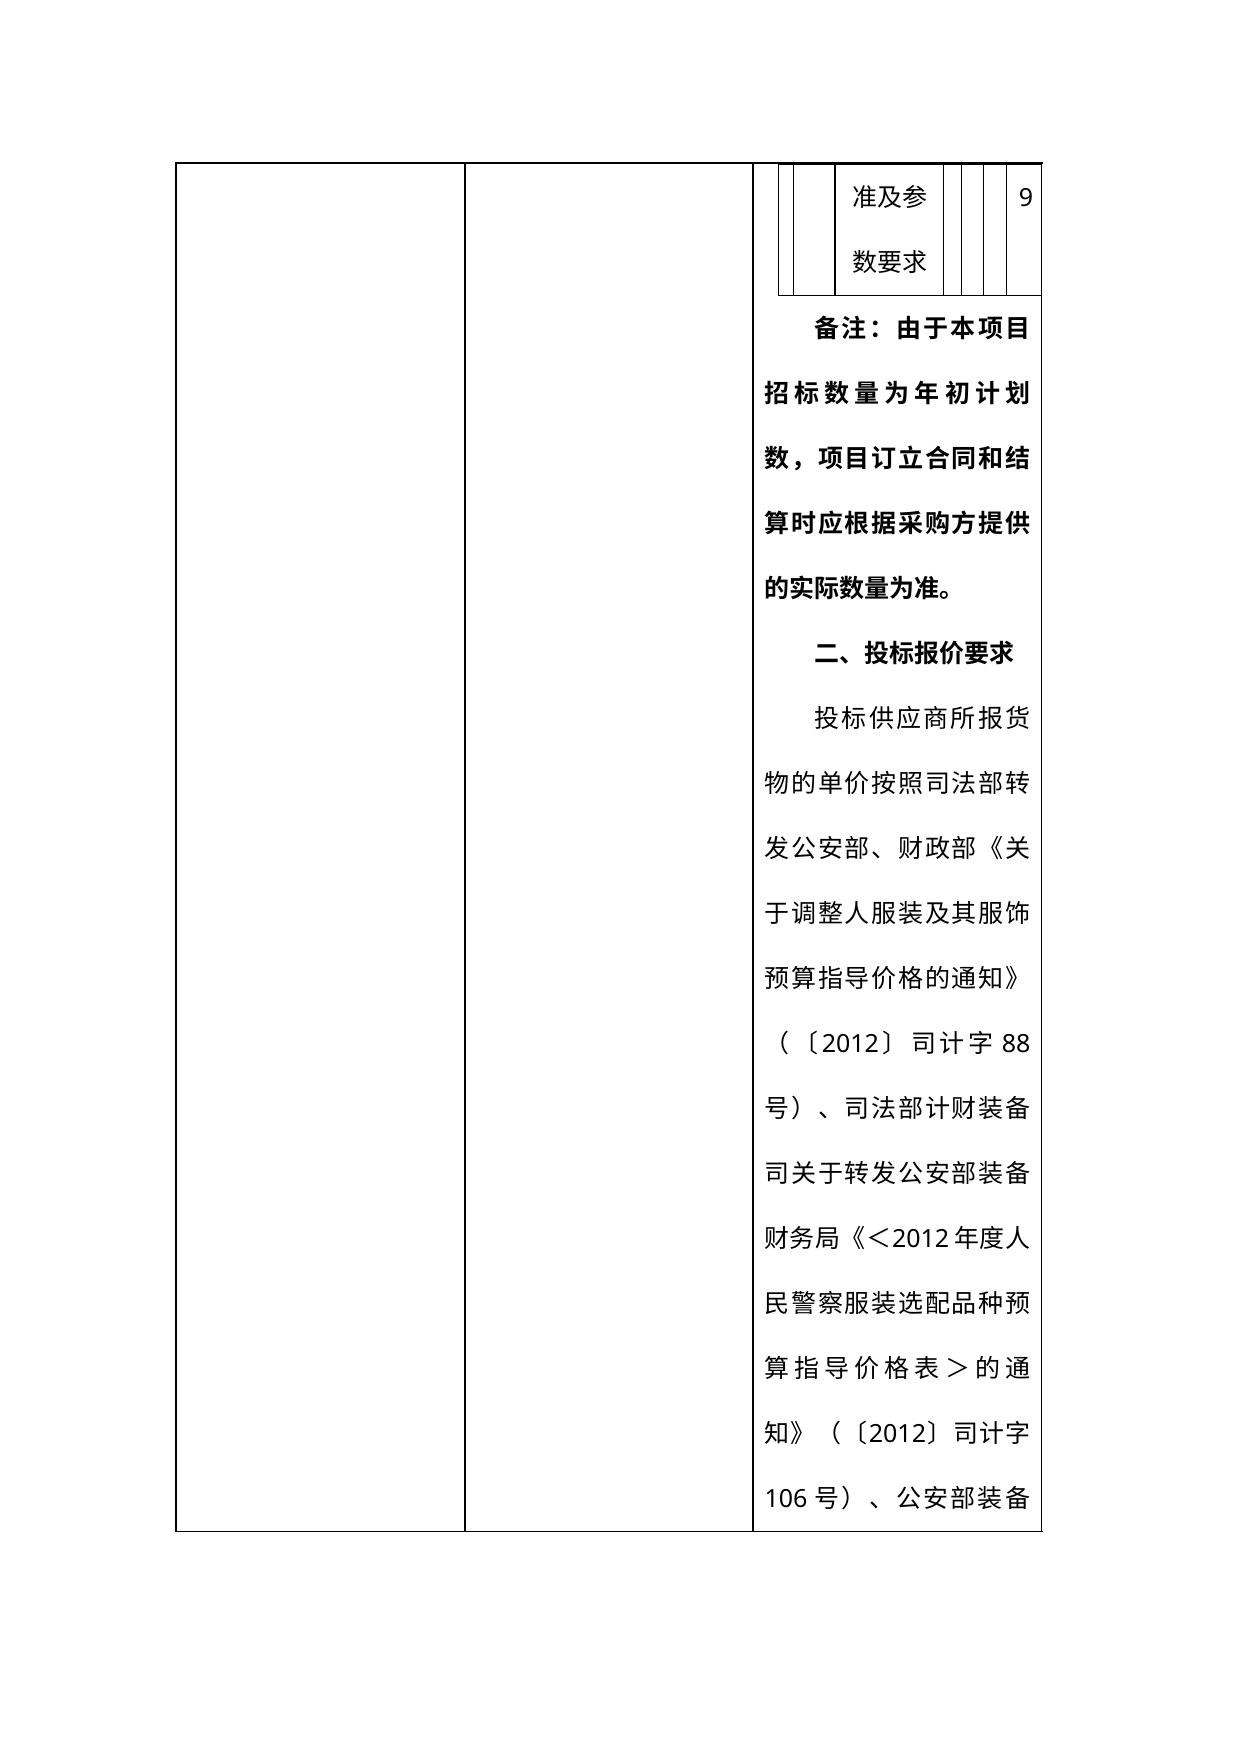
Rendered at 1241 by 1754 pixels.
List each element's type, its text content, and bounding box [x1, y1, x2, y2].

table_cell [754, 164, 1041, 1531]
table_cell [466, 164, 752, 1531]
table_cell 1 [177, 164, 464, 1531]
